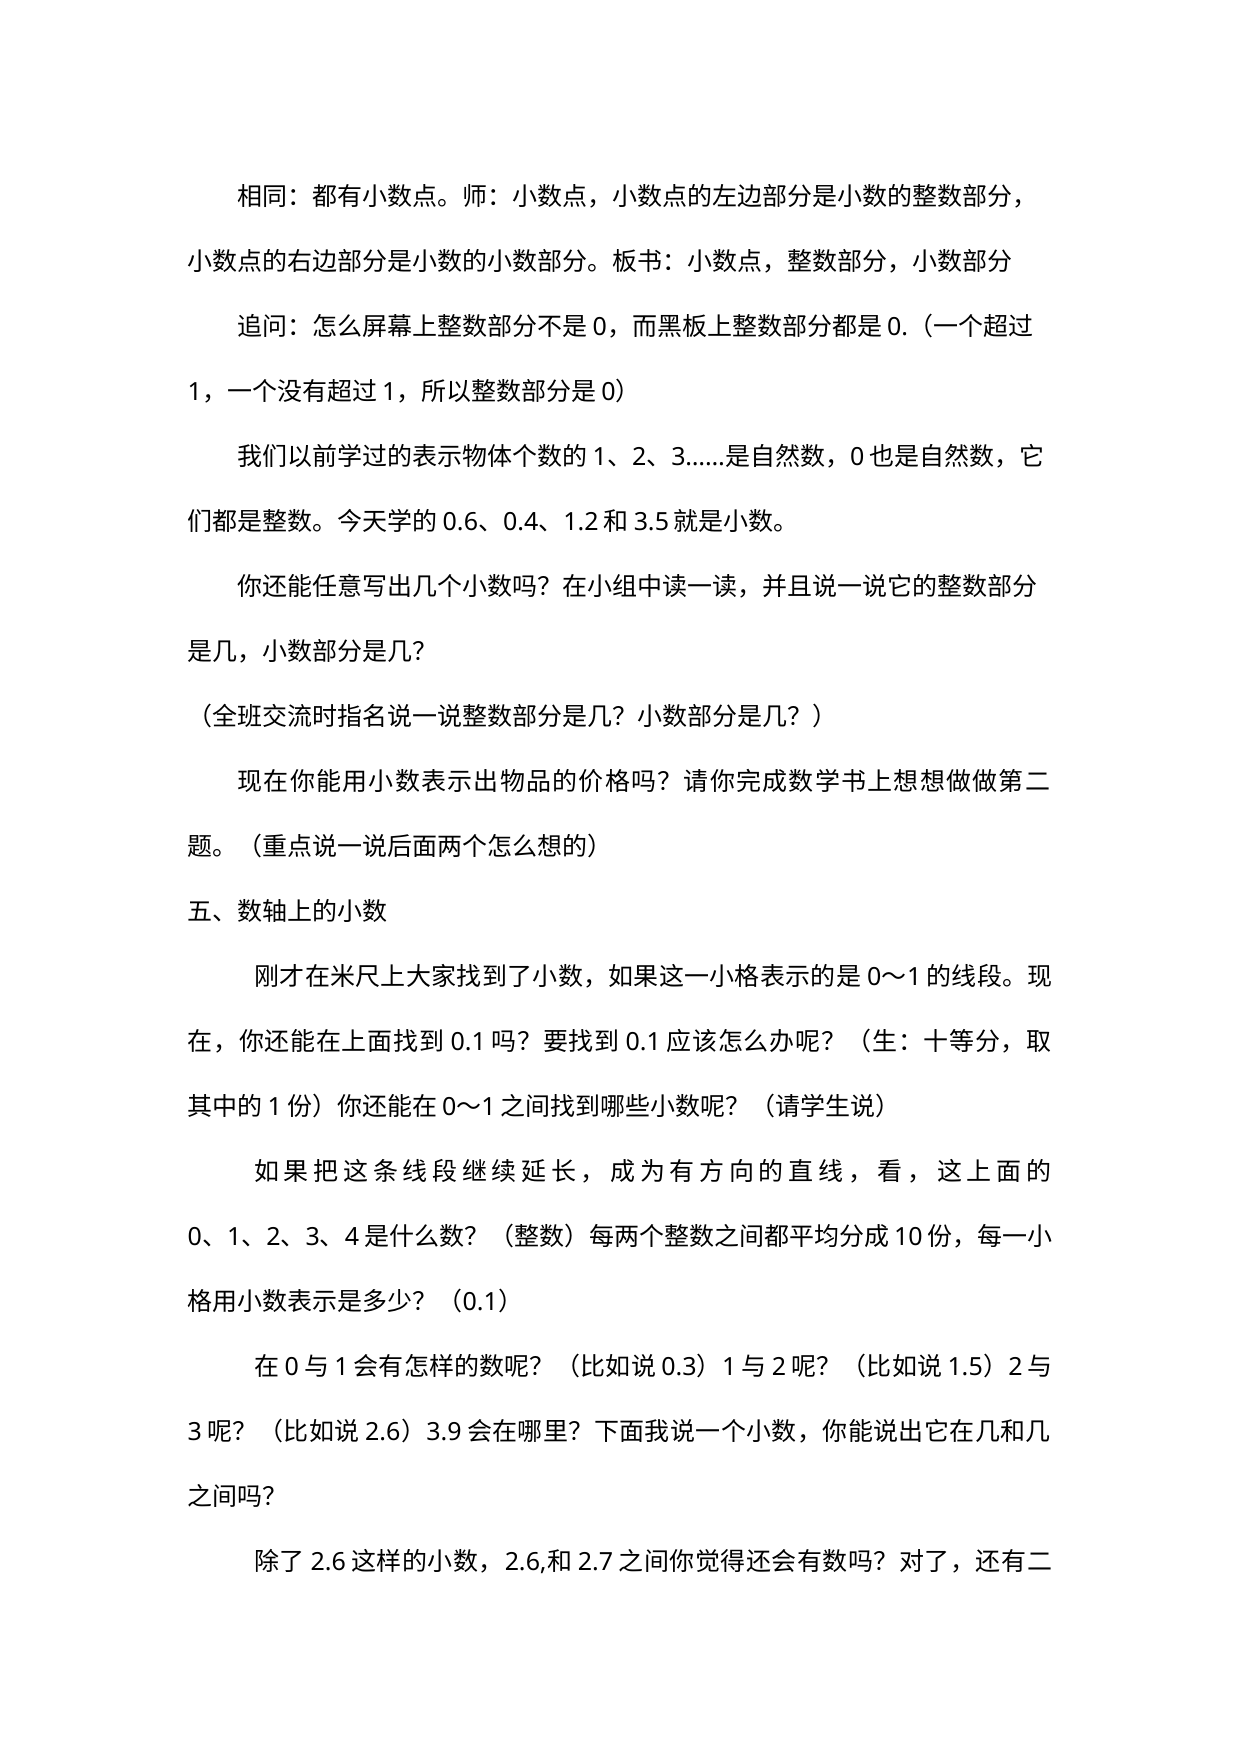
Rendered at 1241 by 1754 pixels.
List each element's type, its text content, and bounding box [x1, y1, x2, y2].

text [187, 1527, 1053, 1592]
text 在0与1会有怎样的数呢？（比如说0.3）1与2呢？（比如说1.5）2与3呢？（比如说2.6）3.9会在哪里？下面我说一个小数，你能说出它在几和几之间吗？ [187, 1332, 1053, 1527]
text 如果把这条线段继续延长，成为有方向的直线，看，这上面的0、1、2、3、4是什么数？（整数）每两个整数之间都平均分成10份，每一小格用小数表示是多少？（0.1） [187, 1137, 1053, 1332]
text （全班交流时指名说一说整数部分是几？小数部分是几？） [187, 682, 1053, 747]
text 现在你能用小数表示出物品的价格吗？请你完成数学书上想想做做第二题。（重点说一说后面两个怎么想的） [187, 747, 1053, 877]
text 刚才在米尺上大家找到了小数，如果这一小格表示的是0～1的线段。现在，你还能在上面找到0.1吗？要找到0.1应该怎么办呢？（生：十等分，取其中的1份）你还能在0～1之间找到哪些小数呢？（请学生说） [187, 942, 1053, 1137]
text 你还能任意写出几个小数吗？在小组中读一读，并且说一说它的整数部分是几，小数部分是几？ [187, 552, 1053, 682]
text 五、数轴上的小数 [187, 877, 1053, 942]
text 我们以前学过的表示物体个数的1、2、3……是自然数，0也是自然数，它们都是整数。今天学的0.6、0.4、1.2和3.5就是小数。 [187, 422, 1053, 552]
text 相同：都有小数点。师：小数点，小数点的左边部分是小数的整数部分，小数点的右边部分是小数的小数部分。板书：小数点，整数部分，小数部分 [187, 162, 1053, 292]
text 追问：怎么屏幕上整数部分不是0，而黑板上整数部分都是0.（一个超过1，一个没有超过1，所以整数部分是0） [187, 292, 1053, 422]
